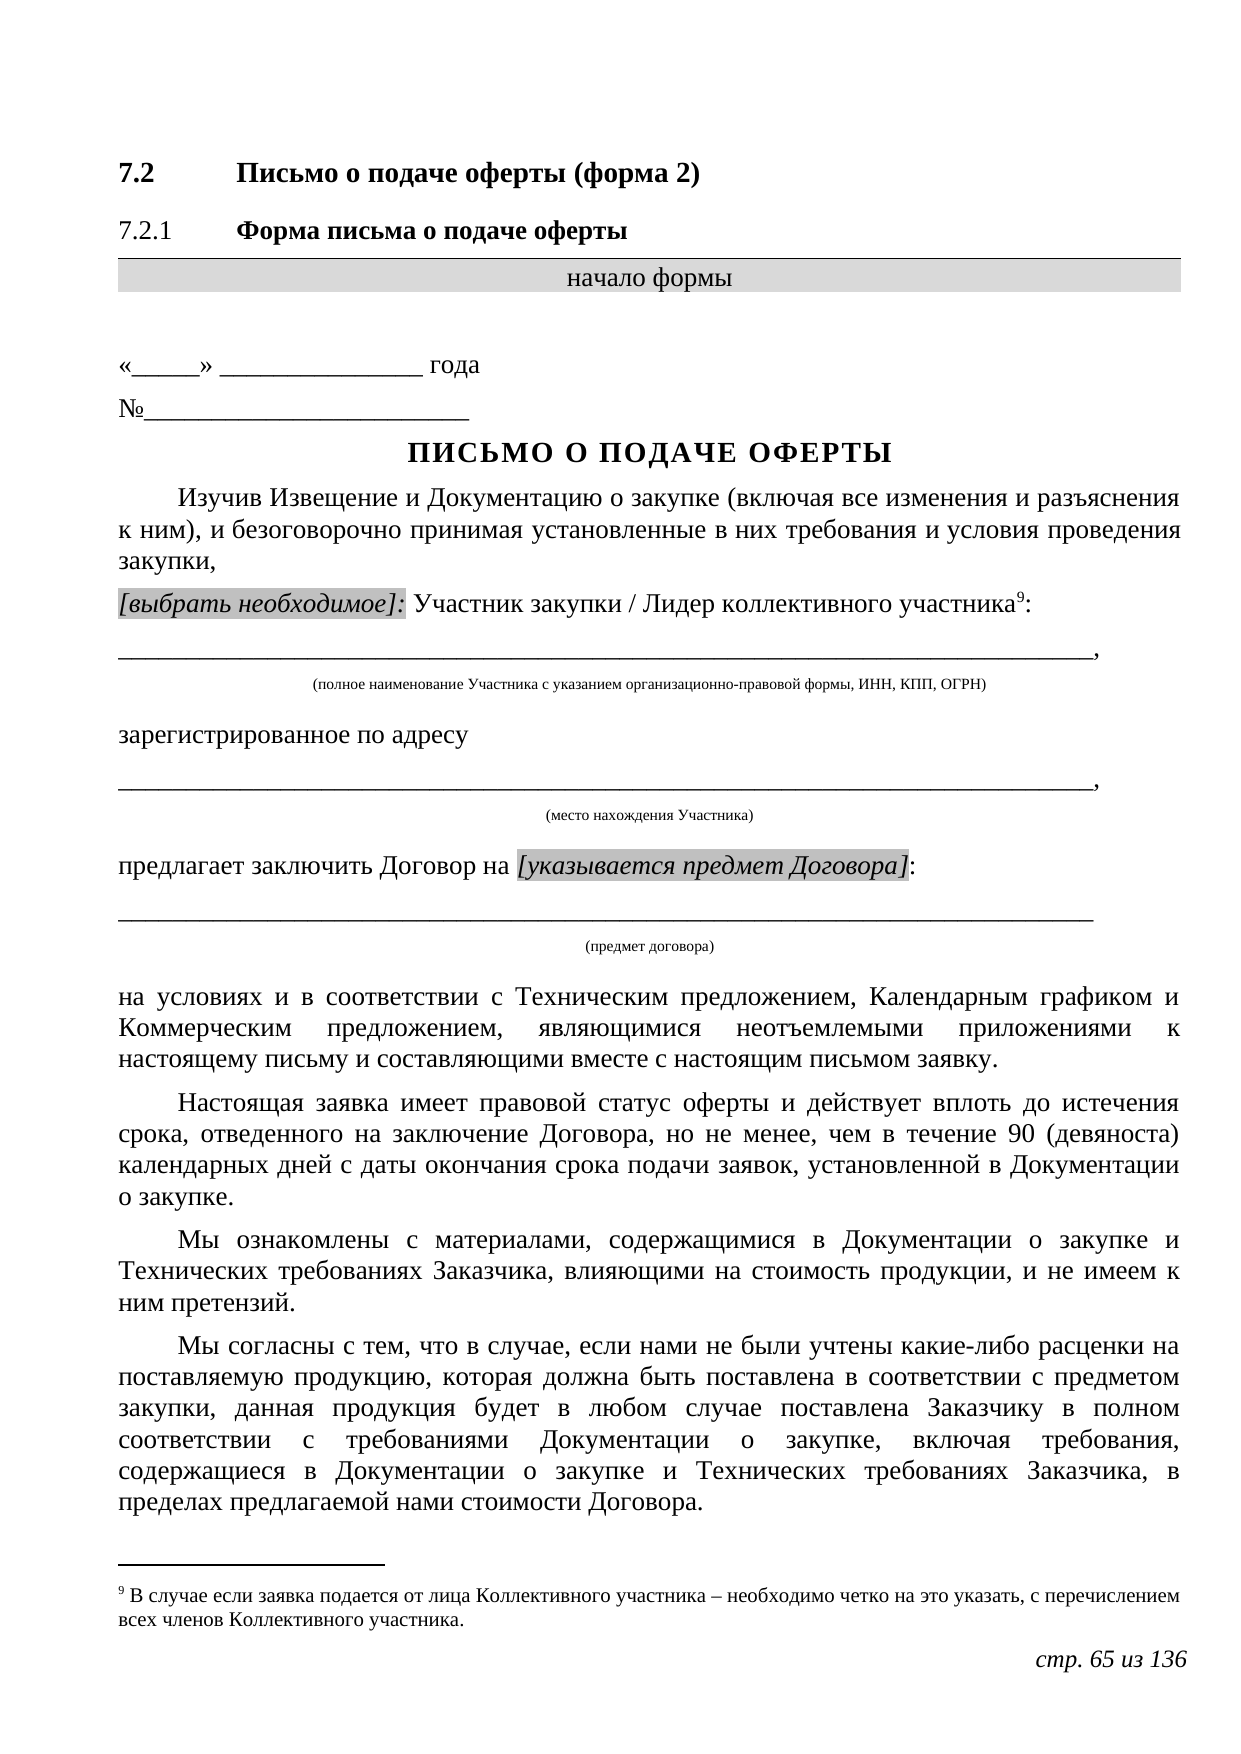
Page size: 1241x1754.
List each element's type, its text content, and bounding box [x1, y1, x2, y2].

subtitle Письмо о подаче оферты (форма 2) [118, 156, 1181, 189]
text (полное наименование Участника с указанием организационно-правовой формы, ИНН, КПП, ОГРН) [118, 675, 1181, 706]
text (предмет договора) [118, 937, 1181, 968]
text зарегистрированное по адресу [118, 718, 1181, 749]
text ________________________________________________________________________, [118, 762, 1181, 793]
text ________________________________________________________________________ [118, 893, 1181, 924]
text на условиях и в соответствии с Техническим предложением, Календарным графиком и Коммерческим предложением, являющимися неотъемлемыми приложениями к настоящему письму и составляющими вместе с настоящим письмом заявку. [118, 980, 1181, 1074]
text (место нахождения Участника) [118, 806, 1181, 837]
text Изучив Извещение и Документацию о закупке (включая все изменения и разъяснения к ним), и безоговорочно принимая установленные в них требования и условия проведения закупки, [118, 482, 1181, 575]
text «_____» _______________ года [118, 348, 635, 379]
text Мы ознакомлены с материалами, содержащимися в Документации о закупке и Технических требованиях Заказчика, влияющими на стоимость продукции, и не имеем к ним претензий. [118, 1223, 1181, 1317]
text Настоящая заявка имеет правовой статус оферты и действует вплоть до истечения срока, отведенного на заключение Договора, но не менее, чем в течение 90 (девяноста) календарных дней с даты окончания срока подачи заявок, установленной в Документации о закупке. [118, 1086, 1181, 1211]
text начало формы [118, 259, 1181, 292]
text ________________________________________________________________________, [118, 631, 1181, 662]
text №________________________ [118, 392, 635, 423]
text предлагает заключить Договор на [указывается предмет Договора]: [118, 849, 517, 881]
text предлагает заключить Договор на [указывается предмет Договора]: [909, 849, 1181, 881]
text [выбрать необходимое]: Участник закупки / Лидер коллективного участника: [118, 587, 1181, 619]
text Мы согласны с тем, что в случае, если нами не были учтены какие-либо расценки на поставляемую продукцию, которая должна быть поставлена в соответствии с предметом закупки, данная продукция будет в любом случае поставлена Заказчику в полном соответствии с требованиями Документации о закупке, включая требования, содержащиеся в Документации о закупке и Технических требованиях Заказчика, в пределах предлагаемой нами стоимости Договора. [118, 1329, 1181, 1516]
text Письмо о подаче оферты [118, 436, 1181, 469]
text Форма письма о подаче оферты [118, 214, 1181, 245]
